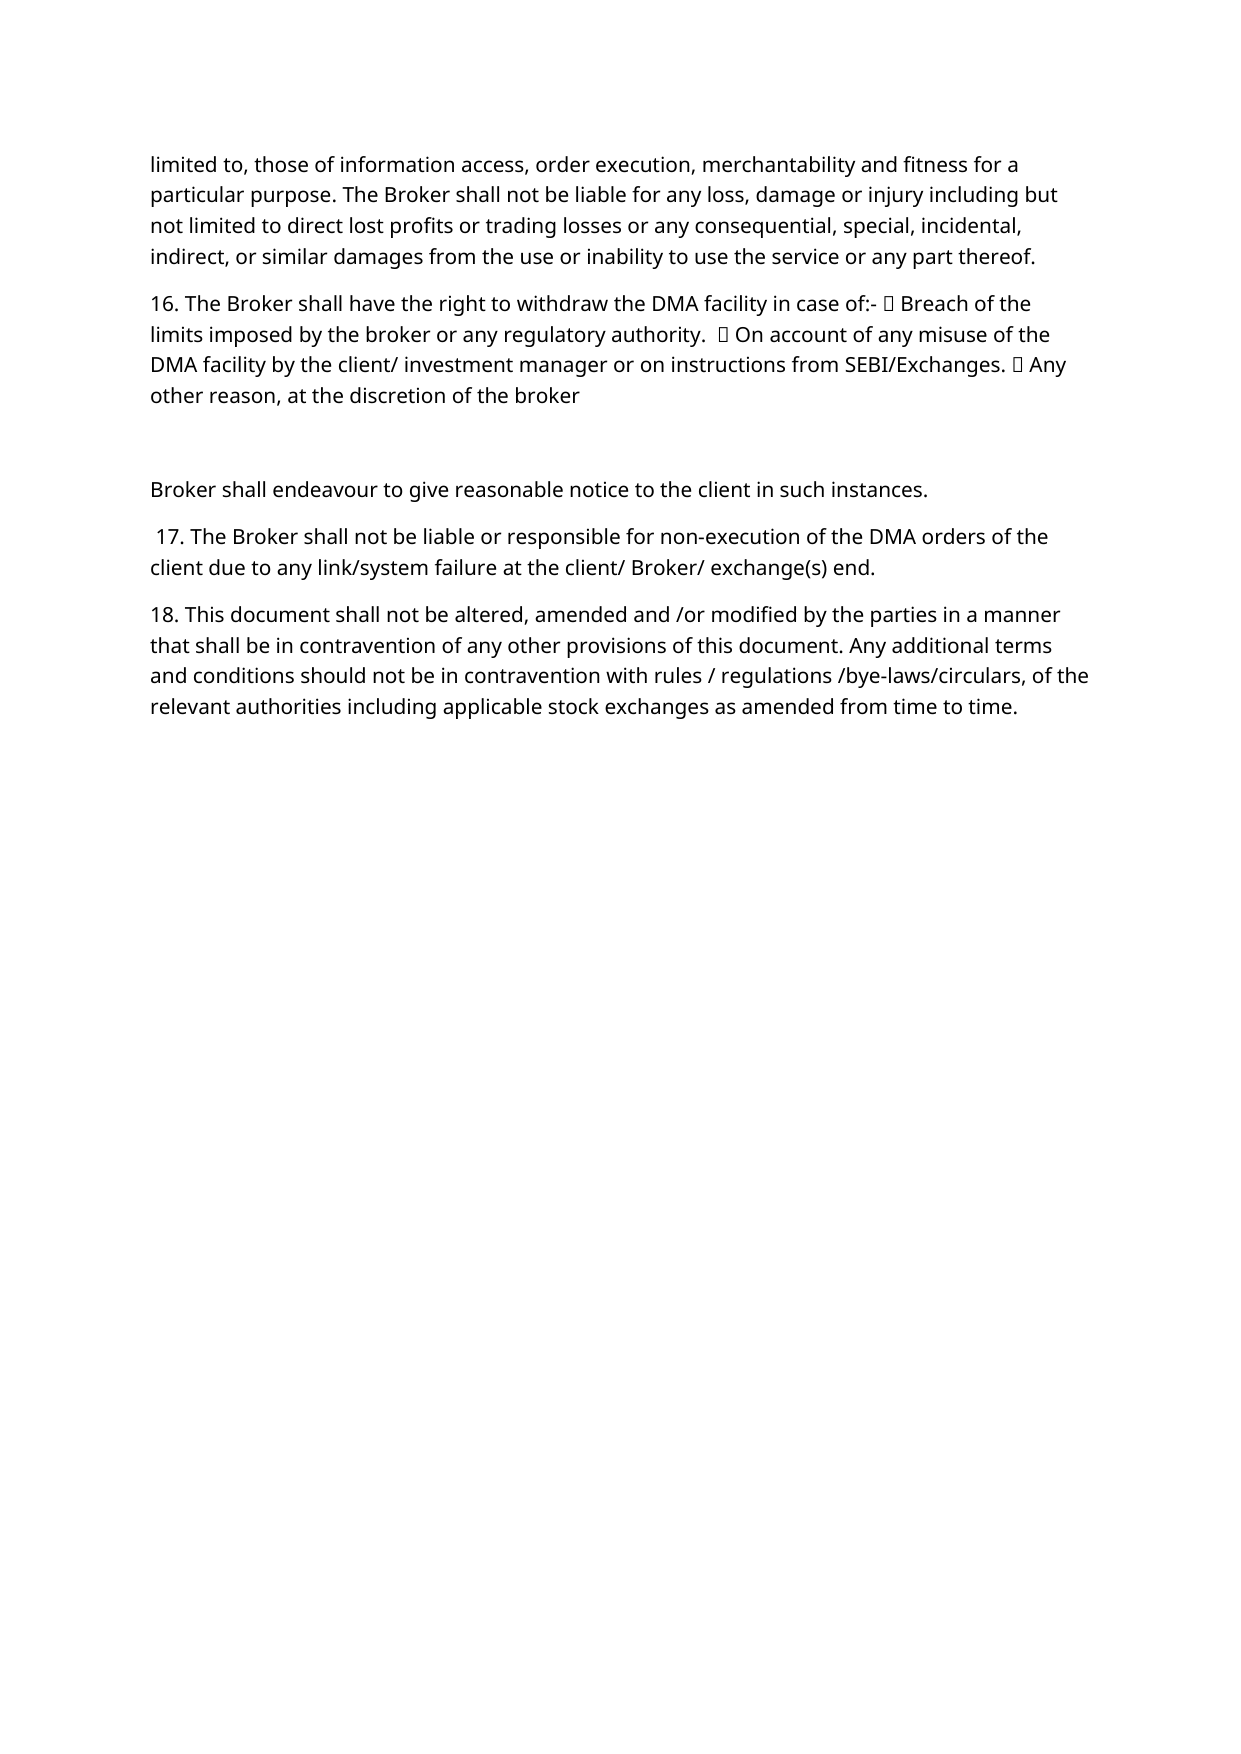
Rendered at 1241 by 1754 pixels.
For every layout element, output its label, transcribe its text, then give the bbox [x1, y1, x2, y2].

text 17. The Broker shall not be liable or responsible for non-execution of the DMA orders of the client due to any link/system failure at the client/ Broker/ exchange(s) end. [150, 522, 1090, 582]
text Broker shall endeavour to give reasonable notice to the client in such instances. [150, 475, 1090, 504]
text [150, 150, 1090, 270]
text 16. The Broker shall have the right to withdraw the DMA facility in case of:-  Breach of the limits imposed by the broker or any regulatory authority.  On account of any misuse of the DMA facility by the client/ investment manager or on instructions from SEBI/Exchanges.  Any other reason, at the discretion of the broker [150, 289, 1090, 409]
text 18. This document shall not be altered, amended and /or modified by the parties in a manner that shall be in contravention of any other provisions of this document. Any additional terms and conditions should not be in contravention with rules / regulations /bye-laws/circulars, of the relevant authorities including applicable stock exchanges as amended from time to time. [150, 600, 1090, 721]
